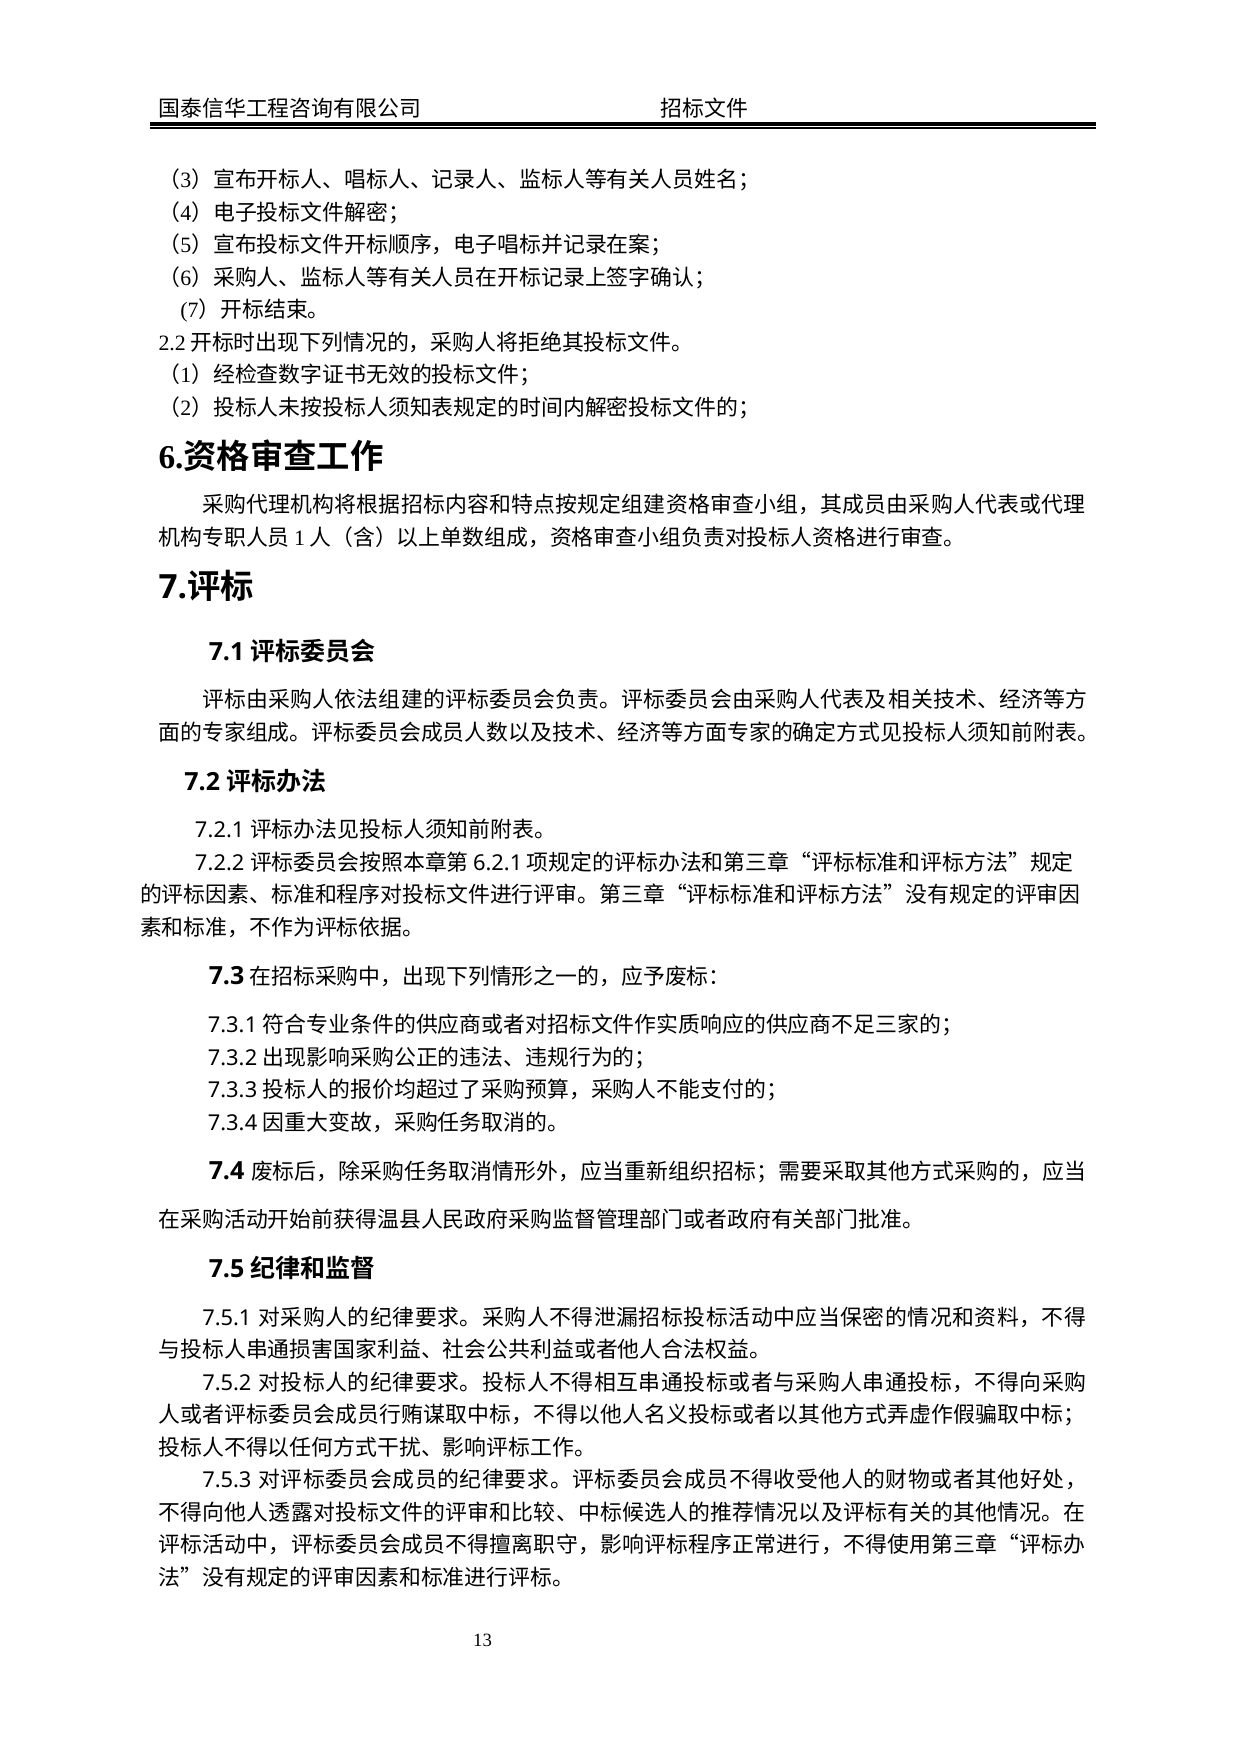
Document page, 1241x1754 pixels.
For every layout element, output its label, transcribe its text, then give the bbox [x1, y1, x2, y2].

text 7.评标 [158, 552, 1088, 617]
text （6）采购人、监标人等有关人员在开标记录上签字确认； [158, 259, 1088, 292]
text 7.2.1 评标办法见投标人须知前附表。 [140, 812, 1088, 844]
text 7.2 评标办法 [158, 747, 1088, 812]
text （4）电子投标文件解密； [158, 194, 1088, 227]
text 7.3.3 投标人的报价均超过了采购预算，采购人不能支付的； [158, 1072, 1088, 1104]
text 7.3.1 符合专业条件的供应商或者对招标文件作实质响应的供应商不足三家的； [158, 1007, 1088, 1039]
text 7.5.2 对投标人的纪律要求。投标人不得相互串通投标或者与采购人串通投标，不得向采购人或者评标委员会成员行贿谋取中标，不得以他人名义投标或者以其他方式弄虚作假骗取中标；投标人不得以任何方式干扰、影响评标工作。 [158, 1364, 1088, 1462]
text （5）宣布投标文件开标顺序，电子唱标并记录在案； [158, 227, 1088, 259]
text （2）投标人未按投标人须知表规定的时间内解密投标文件的； [158, 389, 1088, 422]
text （1）经检查数字证书无效的投标文件； [158, 357, 1088, 389]
text 7.5.3 对评标委员会成员的纪律要求。评标委员会成员不得收受他人的财物或者其他好处，不得向他人透露对投标文件的评审和比较、中标候选人的推荐情况以及评标有关的其他情况。在评标活动中，评标委员会成员不得擅离职守，影响评标程序正常进行，不得使用第三章“评标办法”没有规定的评审因素和标准进行评标。 [158, 1462, 1088, 1592]
text 2.2开标时出现下列情况的，采购人将拒绝其投标文件。 [158, 324, 1088, 357]
text （3）宣布开标人、唱标人、记录人、监标人等有关人员姓名； [158, 162, 1088, 194]
text 7.1 评标委员会 [158, 617, 1088, 682]
text 7.3.4 因重大变故，采购任务取消的。 [158, 1104, 1088, 1137]
text 6.资格审查工作 [158, 422, 1088, 487]
text 采购代理机构将根据招标内容和特点按规定组建资格审查小组，其成员由采购人代表或代理机构专职人员1人（含）以上单数组成，资格审查小组负责对投标人资格进行审查。 [158, 487, 1088, 552]
text 7.3.2 出现影响采购公正的违法、违规行为的； [158, 1039, 1088, 1072]
text 7.5 纪律和监督 [158, 1234, 1088, 1299]
text 7.5.1 对采购人的纪律要求。采购人不得泄漏招标投标活动中应当保密的情况和资料，不得与投标人串通损害国家利益、社会公共利益或者他人合法权益。 [158, 1299, 1088, 1364]
text 7.4 废标后，除采购任务取消情形外，应当重新组织招标；需要采取其他方式采购的，应当在采购活动开始前获得温县人民政府采购监督管理部门或者政府有关部门批准。 [158, 1137, 1088, 1234]
text (7）开标结束。 [158, 292, 1088, 324]
text 7.2.2 评标委员会按照本章第6.2.1项规定的评标办法和第三章“评标标准和评标方法”规定的评标因素、标准和程序对投标文件进行评审。第三章“评标标准和评标方法”没有规定的评审因素和标准，不作为评标依据。 [140, 844, 1088, 942]
text 评标由采购人依法组建的评标委员会负责。评标委员会由采购人代表及相关技术、经济等方面的专家组成。评标委员会成员人数以及技术、经济等方面专家的确定方式见投标人须知前附表。 [158, 682, 1088, 747]
text 7.3在招标采购中，出现下列情形之一的，应予废标： [158, 942, 1088, 1007]
